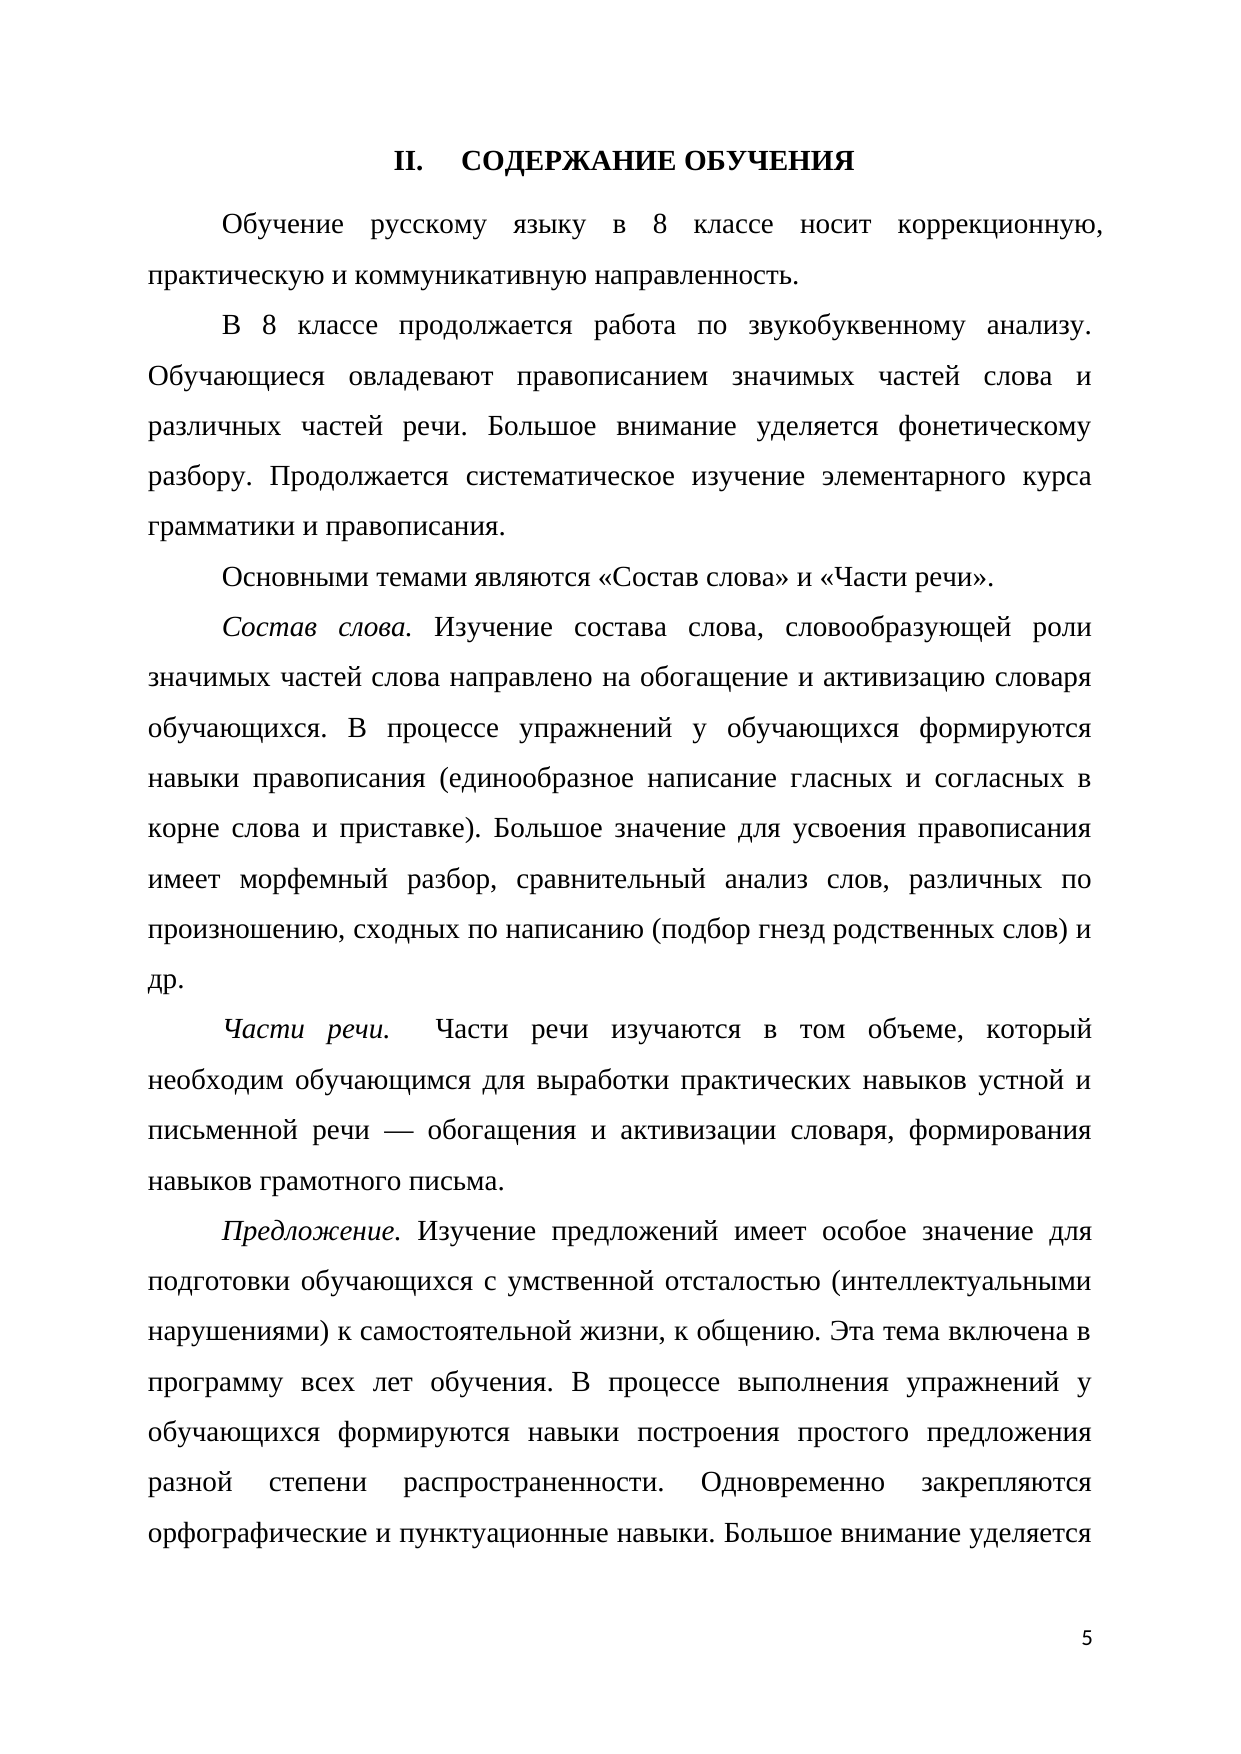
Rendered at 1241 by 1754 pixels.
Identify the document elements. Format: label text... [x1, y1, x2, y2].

text Части речи. Части речи изучаются в том объеме, который необходим обучающимся для выработки практических навыков устной и письменной речи — обогащения и активизации словаря, формирования навыков грамотного письма. [148, 1012, 1092, 1196]
text Обучение русскому языку в 8 классе носит коррекционную, практическую и коммуникативную направленность. [148, 207, 1104, 291]
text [148, 1213, 1092, 1548]
text В 8 классе продолжается работа по звукобуквенному анализу. Обучающиеся овладевают правописанием значимых частей слова и различных частей речи. Большое внимание уделяется фонетическому разбору. Продолжается систематическое изучение элементарного курса грамматики и правописания. [148, 307, 1092, 542]
text Основными темами являются «Состав слова» и «Части речи». [148, 559, 1092, 592]
text Состав слова. Изучение состава слова, словообразующей роли значимых частей слова направлено на обогащение и активизацию словаря обучающихся. В процессе упражнений у обучающихся формируются навыки правописания (единообразное написание гласных и согласных в корне слова и приставке). Большое значение для усвоения правописания имеет морфемный разбор, сравнительный анализ слов, различных по произношению, сходных по написанию (подбор гнезд родственных слов) и др. [148, 609, 1092, 995]
subtitle СОДЕРЖАНИЕ ОБУЧЕНИЯ [185, 143, 1092, 177]
